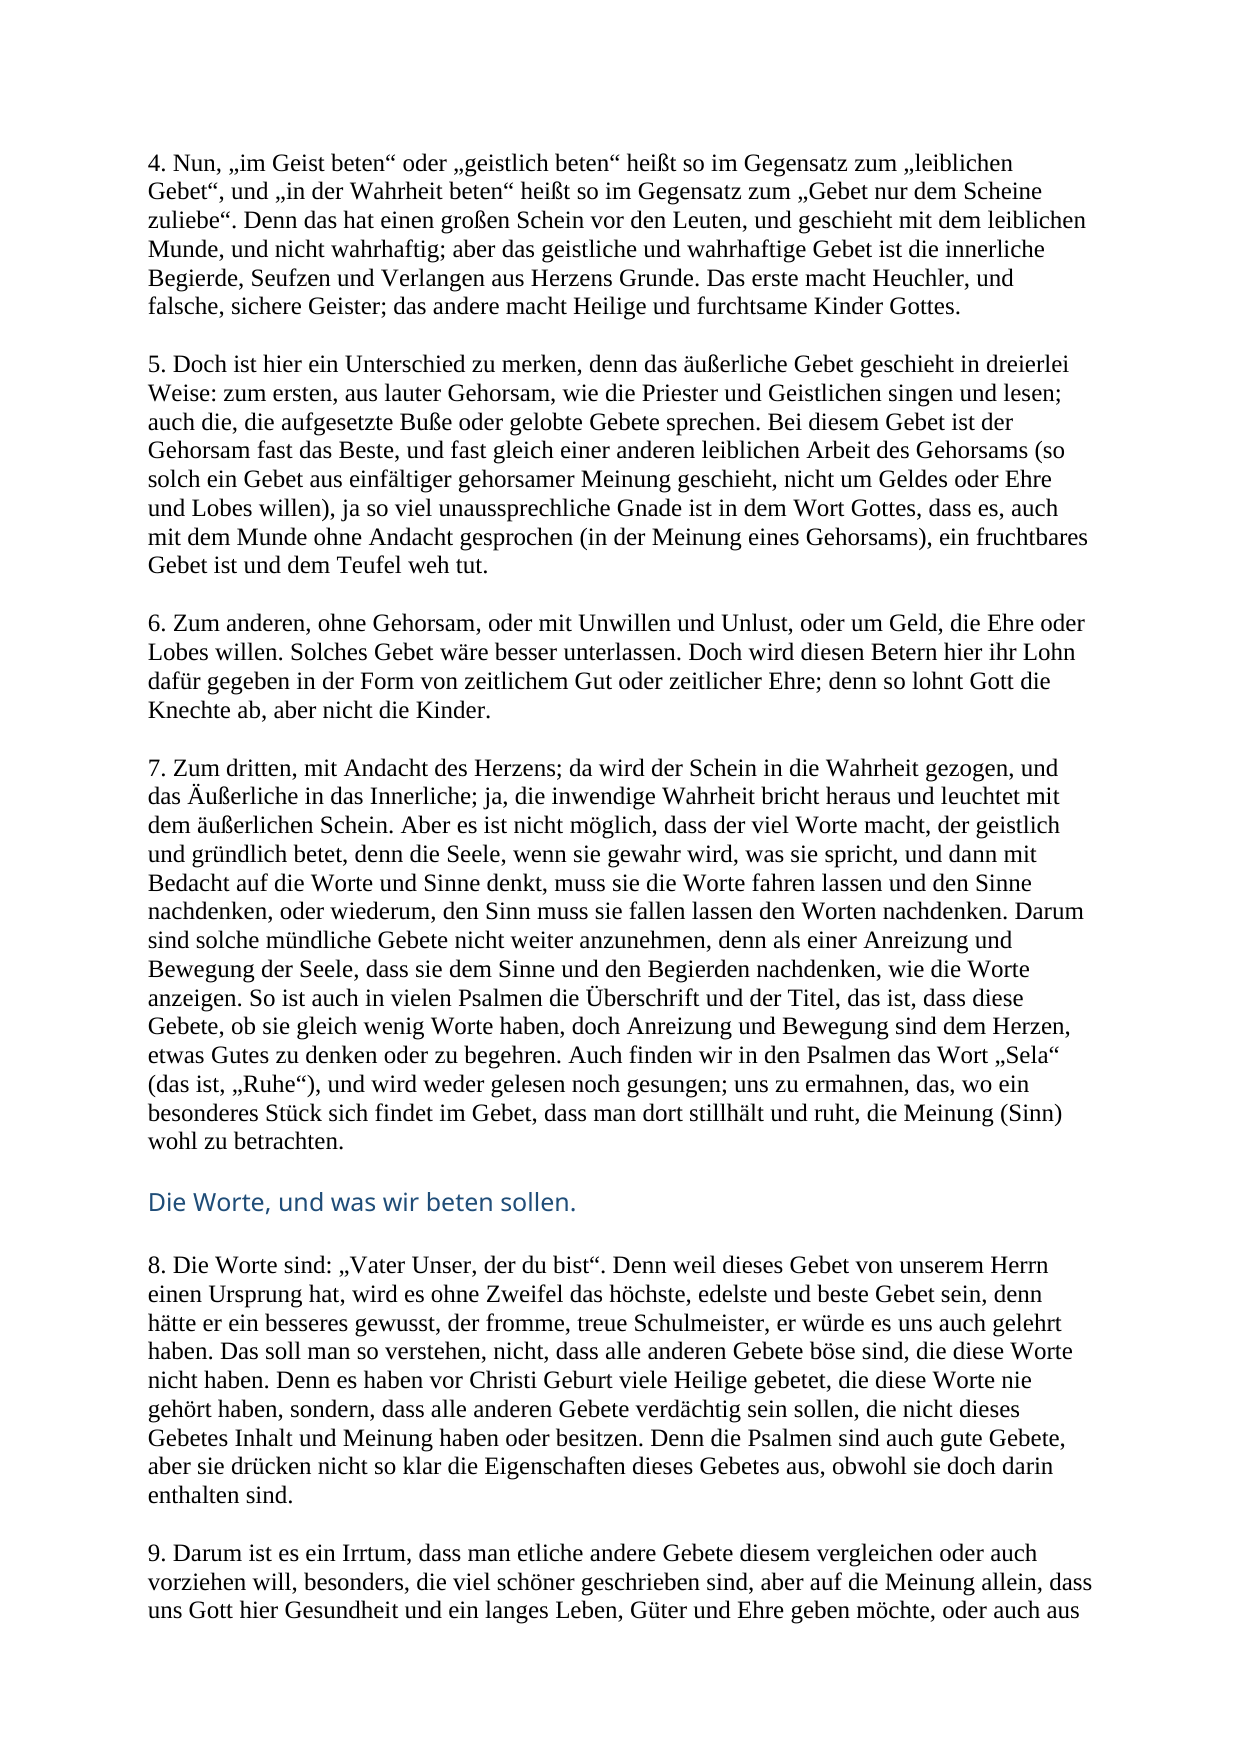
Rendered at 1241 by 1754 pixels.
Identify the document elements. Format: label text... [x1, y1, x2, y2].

text 4. Nun, „im Geist beten“ oder „geistlich beten“ heißt so im Gegensatz zum „leiblichen Gebet“, und „in der Wahrheit beten“ heißt so im Gegensatz zum „Gebet nur dem Scheine zuliebe“. Denn das hat einen großen Schein vor den Leuten, und geschieht mit dem leiblichen Munde, und nicht wahrhaftig; aber das geistliche und wahrhaftige Gebet ist die innerliche Begierde, Seufzen und Verlangen aus Herzens Grunde. Das erste macht Heuchler, und falsche, sichere Geister; das andere macht Heilige und furchtsame Kinder Gottes. [148, 148, 1093, 320]
text 6. Zum anderen, ohne Gehorsam, oder mit Unwillen und Unlust, oder um Geld, die Ehre oder Lobes willen. Solches Gebet wäre besser unterlassen. Doch wird diesen Betern hier ihr Lohn dafür gegeben in der Form von zeitlichem Gut oder zeitlicher Ehre; denn so lohnt Gott die Knechte ab, aber nicht die Kinder. [148, 608, 1093, 723]
text 7. Zum dritten, mit Andacht des Herzens; da wird der Schein in die Wahrheit gezogen, und das Äußerliche in das Innerliche; ja, die inwendige Wahrheit bricht heraus und leuchtet mit dem äußerlichen Schein. Aber es ist nicht möglich, dass der viel Worte macht, der geistlich und gründlich betet, denn die Seele, wenn sie gewahr wird, was sie spricht, und dann mit Bedacht auf die Worte und Sinne denkt, muss sie die Worte fahren lassen und den Sinne nachdenken, oder wiederum, den Sinn muss sie fallen lassen den Worten nachdenken. Darum sind solche mündliche Gebete nicht weiter anzunehmen, denn als einer Anreizung und Bewegung der Seele, dass sie dem Sinne und den Begierden nachdenken, wie die Worte anzeigen. So ist auch in vielen Psalmen die Überschrift und der Titel, das ist, dass diese Gebete, ob sie gleich wenig Worte haben, doch Anreizung und Bewegung sind dem Herzen, etwas Gutes zu denken oder zu begehren. Auch finden wir in den Psalmen das Wort „Sela“ (das ist, „Ruhe“), und wird weder gelesen noch gesungen; uns zu ermahnen, das, wo ein besonderes Stück sich findet im Gebet, dass man dort stillhält und ruht, die Meinung (Sinn) wohl zu betrachten. [148, 753, 1093, 1155]
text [148, 1538, 1093, 1624]
text 8. Die Worte sind: „Vater Unser, der du bist“. Denn weil dieses Gebet von unserem Herrn einen Ursprung hat, wird es ohne Zweifel das höchste, edelste und beste Gebet sein, denn hätte er ein besseres gewusst, der fromme, treue Schulmeister, er würde es uns auch gelehrt haben. Das soll man so verstehen, nicht, dass alle anderen Gebete böse sind, die diese Worte nicht haben. Denn es haben vor Christi Geburt viele Heilige gebetet, die diese Worte nie gehört haben, sondern, dass alle anderen Gebete verdächtig sein sollen, die nicht dieses Gebetes Inhalt und Meinung haben oder besitzen. Denn die Psalmen sind auch gute Gebete, aber sie drücken nicht so klar die Eigenschaften dieses Gebetes aus, obwohl sie doch darin enthalten sind. [148, 1250, 1093, 1509]
text 5. Doch ist hier ein Unterschied zu merken, denn das äußerliche Gebet geschieht in dreierlei Weise: zum ersten, aus lauter Gehorsam, wie die Priester und Geistlichen singen und lesen; auch die, die aufgesetzte Buße oder gelobte Gebete sprechen. Bei diesem Gebet ist der Gehorsam fast das Beste, und fast gleich einer anderen leiblichen Arbeit des Gehorsams (so solch ein Gebet aus einfältiger gehorsamer Meinung geschieht, nicht um Geldes oder Ehre und Lobes willen), ja so viel unaussprechliche Gnade ist in dem Wort Gottes, dass es, auch mit dem Munde ohne Andacht gesprochen (in der Meinung eines Gehorsams), ein fruchtbares Gebet ist und dem Teufel weh tut. [148, 349, 1093, 579]
subtitle Die Worte, und was wir beten sollen. [148, 1184, 1093, 1218]
